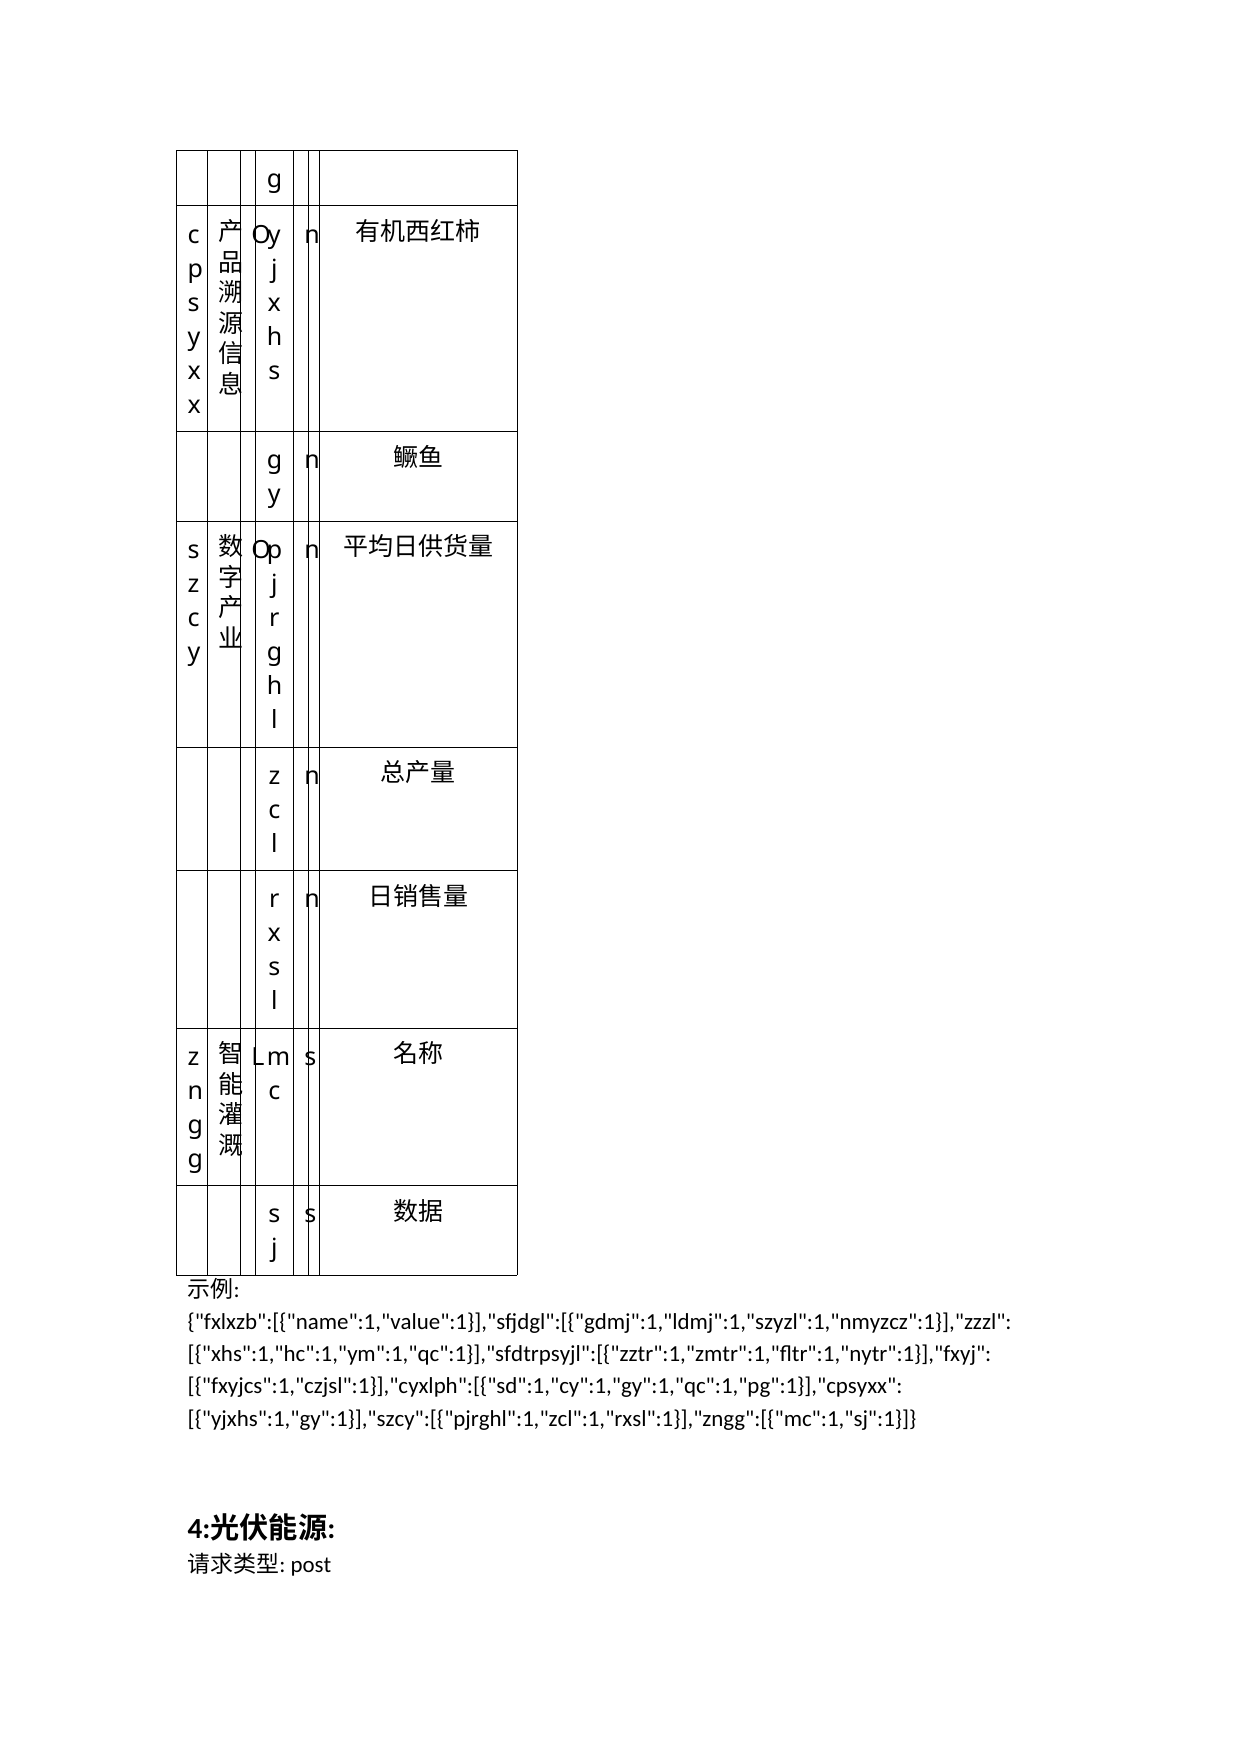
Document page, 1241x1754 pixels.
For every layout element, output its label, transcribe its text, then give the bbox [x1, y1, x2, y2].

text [187, 1510, 1053, 1578]
table_cell mc [256, 1029, 293, 1185]
table_cell string [294, 1029, 308, 1185]
table_cell 苹果 [320, 151, 517, 205]
table_cell [208, 748, 240, 870]
table_cell sj [256, 1186, 293, 1274]
table_cell number [294, 748, 308, 870]
text 示例: {"fxlxzb":[{"name":1,"value":1}],"sfjdgl":[{"gdmj":1,"ldmj":1,"szyzl":1,"nmyzcz":1}],"zzzl":[{"xhs":1,"hc":1,"ym":1,"qc":1}],"sfdtrpsyjl":[{"zztr":1,"zmtr":1,"fltr":1,"nytr":1}],"fxyj":[{"fxyjcs":1,"czjsl":1}],"cyxlph":[{"sd":1,"cy":1,"gy":1,"qc":1,"pg":1}],"cpsyxx":[{"yjxhs":1,"gy":1}],"szcy":[{"pjrghl":1,"zcl":1,"rxsl":1}],"zngg":[{"mc":1,"sj":1}]} [187, 1275, 1053, 1432]
table_cell [177, 871, 207, 1027]
table_cell yjxhs [256, 206, 293, 431]
table_cell 鳜鱼 [320, 432, 517, 521]
table_cell [241, 748, 255, 870]
table_cell [177, 748, 207, 870]
table_cell 有机西红柿 [320, 206, 517, 431]
table_cell number [294, 432, 308, 521]
table_cell [241, 432, 255, 521]
table_cell [208, 432, 240, 521]
table_cell 名称 [320, 1029, 517, 1185]
table_cell number [294, 871, 308, 1027]
table_cell List<Object> [241, 1029, 255, 1185]
table_cell [177, 1186, 207, 1274]
table_cell pg [256, 151, 293, 205]
table_cell zngg [177, 1029, 207, 1185]
table_cell szcy [177, 522, 207, 746]
table_cell Object [241, 206, 255, 431]
table_cell [241, 1186, 255, 1274]
table_cell pjrghl [256, 522, 293, 746]
table_cell 总产量 [320, 748, 517, 870]
table_cell gy [256, 432, 293, 521]
table_cell rxsl [256, 871, 293, 1027]
table_cell number [294, 151, 308, 205]
table_cell [177, 432, 207, 521]
table_cell zcl [256, 748, 293, 870]
table_cell number [294, 206, 308, 431]
table_cell Object [241, 522, 255, 746]
table_cell [177, 151, 207, 205]
table_cell [208, 1186, 240, 1274]
table_cell 数据 [320, 1186, 517, 1274]
table_cell [241, 871, 255, 1027]
table_cell 数字产业 [208, 522, 240, 746]
table_cell 平均日供货量 [320, 522, 517, 746]
table_cell 智能灌溉 [208, 1029, 240, 1185]
table_cell cpsyxx [177, 206, 207, 431]
table_cell number [294, 522, 308, 746]
table_cell [208, 871, 240, 1027]
table_cell [208, 151, 240, 205]
table_cell string [294, 1186, 308, 1274]
table_cell 日销售量 [320, 871, 517, 1027]
table_cell [241, 151, 255, 205]
table_cell 产品溯源信息 [208, 206, 240, 431]
